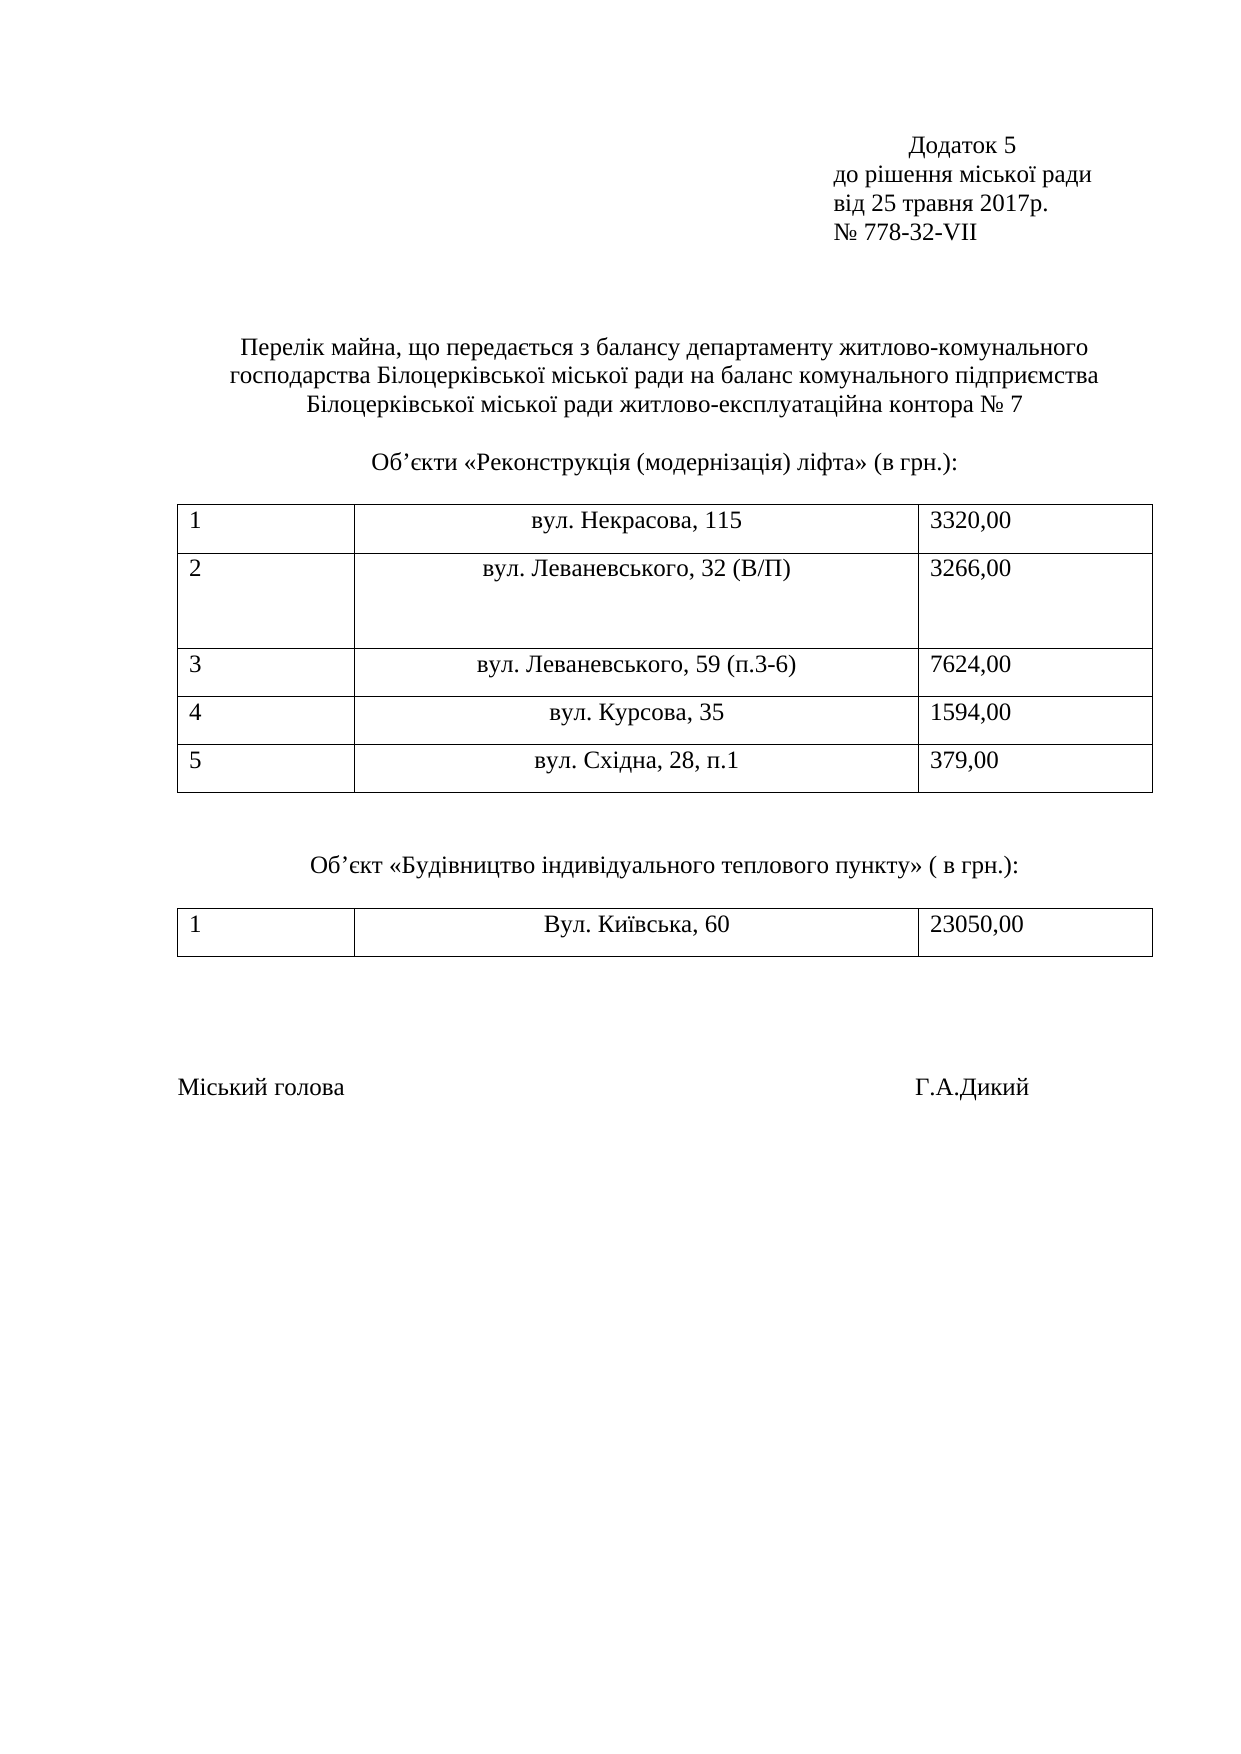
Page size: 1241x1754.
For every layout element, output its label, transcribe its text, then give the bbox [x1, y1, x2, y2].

table_cell вул. Леваневського, 59 (п.3-6) [355, 649, 918, 696]
table_cell 379,00 [919, 745, 1152, 792]
table_cell 1594,00 [919, 697, 1152, 744]
table_cell вул. Леваневського, 32 (В/П) [355, 554, 918, 648]
table_cell 2 [178, 554, 354, 648]
table_cell 7624,00 [919, 649, 1152, 696]
text Додаток 5 [833, 131, 1152, 159]
table_cell вул. Східна, 28, п.1 [355, 745, 918, 792]
table_cell 3 [178, 649, 354, 696]
text Об’єкт «Будівництво індивідуального теплового пункту» ( в грн.): [177, 851, 1152, 879]
table_cell вул. Курсова, 35 [355, 697, 918, 744]
text до рішення міської ради [833, 159, 1152, 188]
text Об’єкти «Реконструкція (модернізація) ліфта» (в грн.): [177, 447, 1152, 476]
text № 778-32-VII [833, 217, 1152, 246]
table_header 1 [178, 505, 354, 552]
table_cell 3266,00 [919, 554, 1152, 648]
table_header вул. Некрасова, 115 [355, 505, 918, 552]
table_cell 5 [178, 745, 354, 792]
text Міський голова Г.А.Дикий [177, 1072, 1152, 1101]
table_header 3320,00 [919, 505, 1152, 552]
table_header 23050,00 [919, 909, 1152, 956]
table_cell 4 [178, 697, 354, 744]
table_header 1 [178, 909, 354, 956]
text від 25 травня 2017р. [833, 188, 1152, 217]
text Перелік майна, що передається з балансу департаменту житлово-комунального господарства Білоцерківської міської ради на баланс комунального підприємства Білоцерківської міської ради житлово-експлуатаційна контора № 7 [177, 332, 1152, 418]
table_header Вул. Київська, 60 [355, 909, 918, 956]
